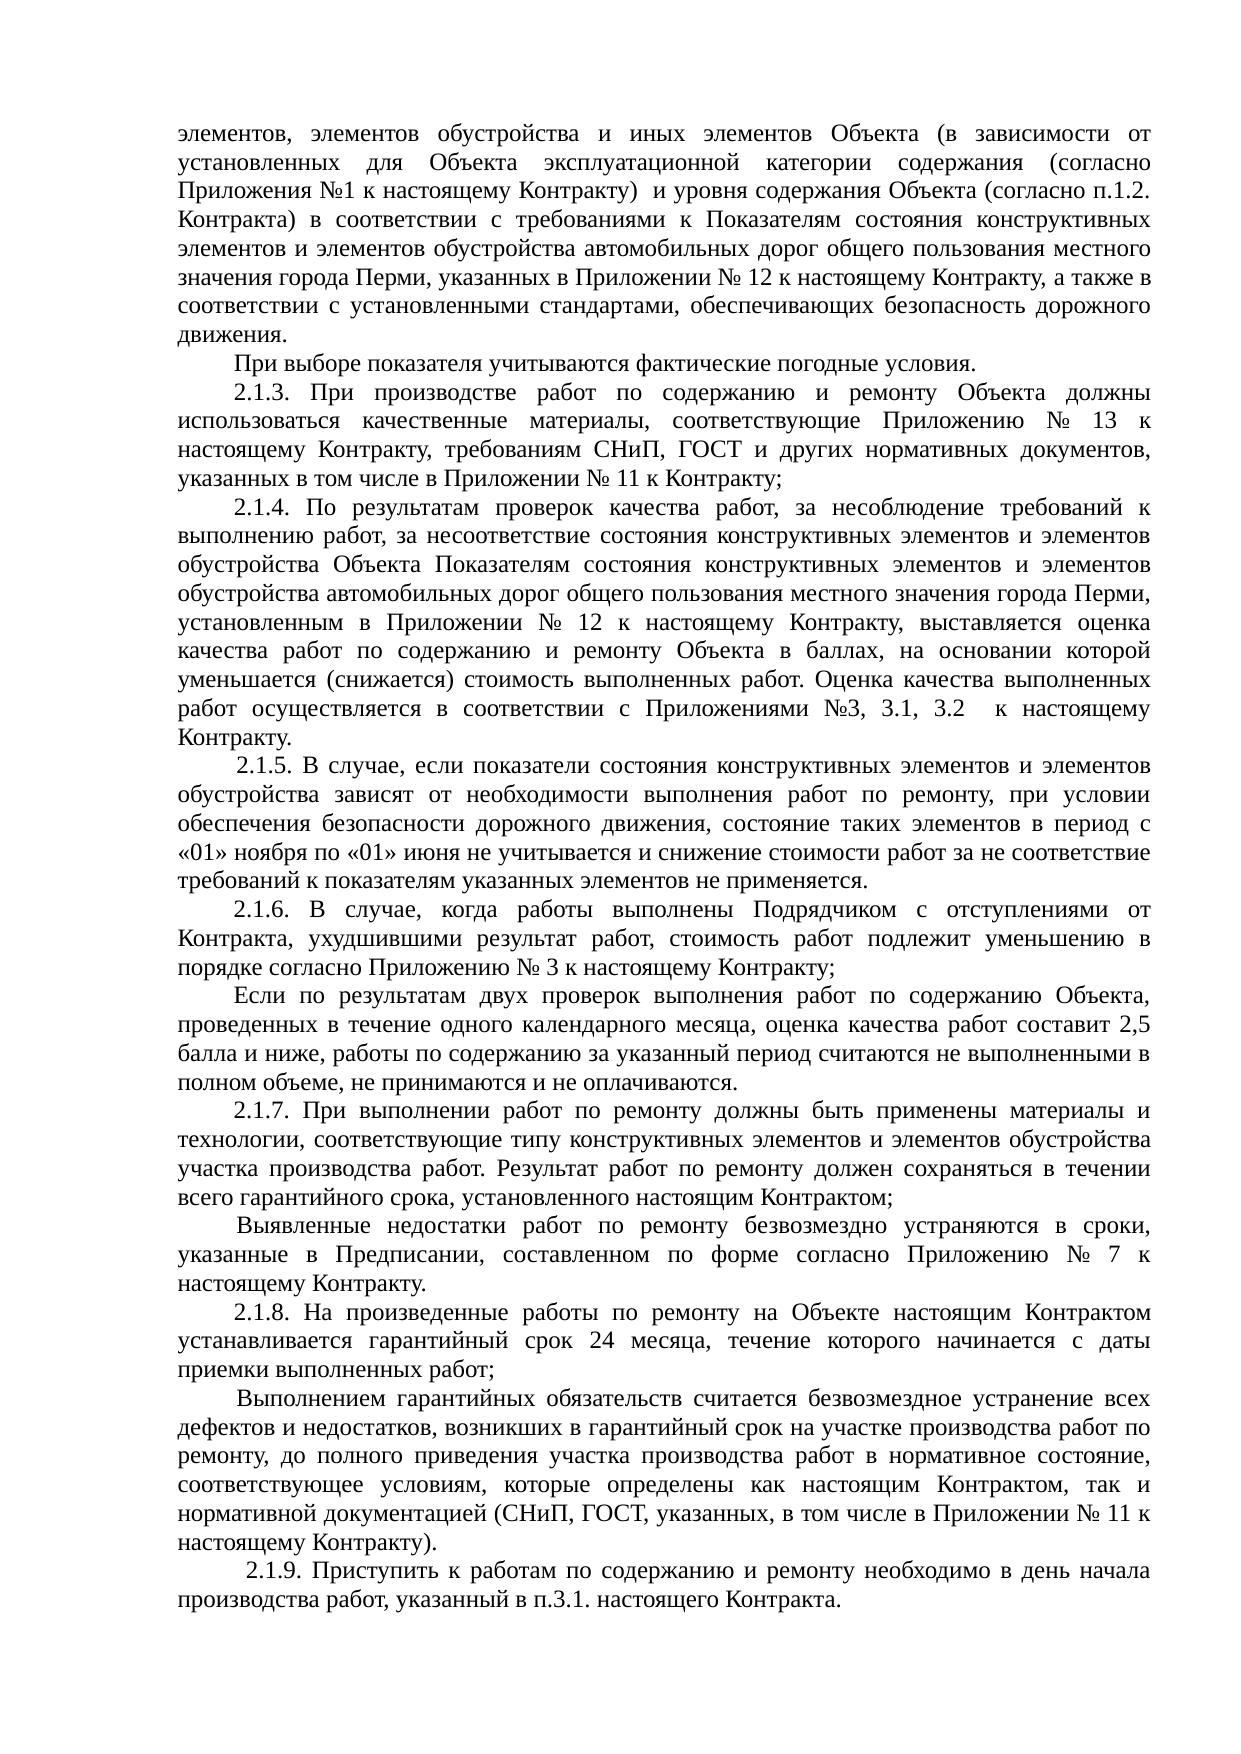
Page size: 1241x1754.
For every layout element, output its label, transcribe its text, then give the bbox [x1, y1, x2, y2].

text Выявленные недостатки работ по ремонту безвозмездно устраняются в сроки, указанные в Предписании, составленном по форме согласно Приложению № 7 к настоящему Контракту. [177, 1211, 1152, 1297]
text 2.1.6. В случае, когда работы выполнены Подрядчиком с отступлениями от Контракта, ухудшившими результат работ, стоимость работ подлежит уменьшению в порядке согласно Приложению № 3 к настоящему Контракту; [177, 894, 1152, 981]
text 2.1.5. В случае, если показатели состояния конструктивных элементов и элементов обустройства зависят от необходимости выполнения работ по ремонту, при условии обеспечения безопасности дорожного движения, состояние таких элементов в период с «01» ноября по «01» июня не учитывается и снижение стоимости работ за не соответствие требований к показателям указанных элементов не применяется. [177, 751, 1152, 894]
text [177, 118, 1152, 348]
text 2.1.3. При производстве работ по содержанию и ремонту Объекта должны использоваться качественные материалы, соответствующие Приложению № 13 к настоящему Контракту, требованиям СНиП, ГОСТ и других нормативных документов, указанных в том числе в Приложении № 11 к Контракту; [177, 377, 1152, 492]
text При выборе показателя учитываются фактические погодные условия. [177, 348, 1152, 377]
text 2.1.9. Приступить к работам по содержанию и ремонту необходимо в день начала производства работ, указанный в п.3.1. настоящего Контракта. [177, 1556, 1152, 1613]
text Выполнением гарантийных обязательств считается безвозмездное устранение всех дефектов и недостатков, возникших в гарантийный срок на участке производства работ по ремонту, до полного приведения участка производства работ в нормативное состояние, соответствующее условиям, которые определены как настоящим Контрактом, так и нормативной документацией (СНиП, ГОСТ, указанных, в том числе в Приложении № 11 к настоящему Контракту). [177, 1383, 1152, 1556]
text 2.1.7. При выполнении работ по ремонту должны быть применены материалы и технологии, соответствующие типу конструктивных элементов и элементов обустройства участка производства работ. Результат работ по ремонту должен сохраняться в течении всего гарантийного срока, установленного настоящим Контрактом; [177, 1096, 1152, 1211]
text 2.1.4. По результатам проверок качества работ, за несоблюдение требований к выполнению работ, за несоответствие состояния конструктивных элементов и элементов обустройства Объекта Показателям состояния конструктивных элементов и элементов обустройства автомобильных дорог общего пользования местного значения города Перми, установленным в Приложении № 12 к настоящему Контракту, выставляется оценка качества работ по содержанию и ремонту Объекта в баллах, на основании которой уменьшается (снижается) стоимость выполненных работ. Оценка качества выполненных работ осуществляется в соответствии с Приложениями №3, 3.1, 3.2 к настоящему Контракту. [177, 492, 1152, 751]
text 2.1.8. На произведенные работы по ремонту на Объекте настоящим Контрактом устанавливается гарантийный срок 24 месяца, течение которого начинается с даты приемки выполненных работ; [177, 1297, 1152, 1383]
text Если по результатам двух проверок выполнения работ по содержанию Объекта, проведенных в течение одного календарного месяца, оценка качества работ составит 2,5 балла и ниже, работы по содержанию за указанный период считаются не выполненными в полном объеме, не принимаются и не оплачиваются. [177, 981, 1152, 1096]
